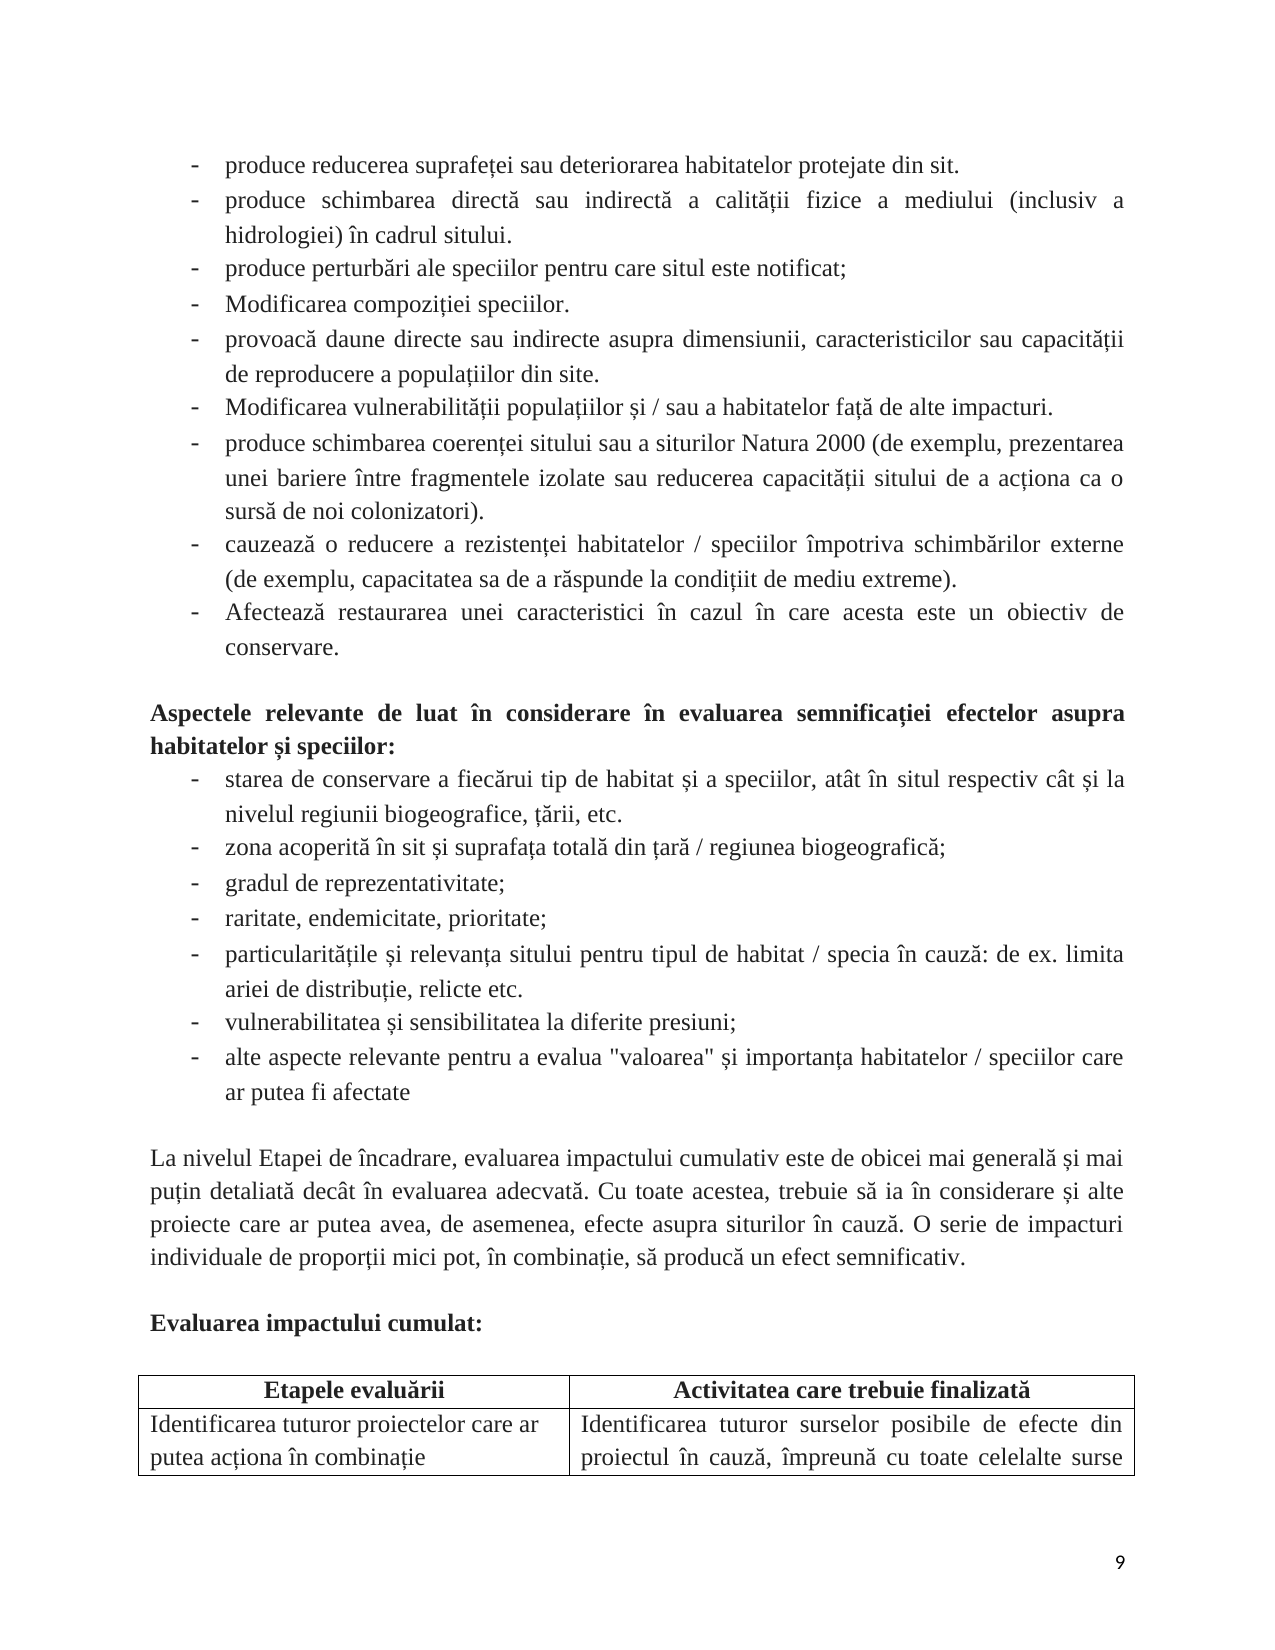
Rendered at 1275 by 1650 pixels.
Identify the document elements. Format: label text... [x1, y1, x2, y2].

table_header Activitatea care trebuie finalizată [570, 1376, 1134, 1408]
list raritate, endemicitate, prioritate; [187, 903, 1125, 934]
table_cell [139, 1409, 569, 1475]
text Aspectele relevante de luat în considerare în evaluarea semnificației efectelor asupra habitatelor și speciilor: [150, 698, 1125, 760]
list cauzează o reducere a rezistenței habitatelor / speciilor împotriva schimbărilor externe (de exemplu, capacitatea sa de a răspunde la condițiit de mediu extreme). [187, 529, 1125, 593]
list starea de conservare a fiecărui tip de habitat și a speciilor, atât în ​​situl respectiv cât și la nivelul regiunii biogeografice, țării, etc. [187, 764, 1125, 828]
list produce schimbarea coerenței sitului sau a siturilor Natura 2000 (de exemplu, prezentarea unei bariere între fragmentele izolate sau reducerea capacității sitului de a acționa ca o sursă de noi colonizatori). [187, 428, 1125, 525]
table_header Etapele evaluării [139, 1376, 569, 1408]
text Evaluarea impactului cumulat: [150, 1276, 1125, 1337]
list Modificarea compoziției speciilor. [187, 289, 1125, 320]
list Modificarea vulnerabilității populațiilor și / sau a habitatelor față de alte impacturi. [187, 392, 1125, 423]
list produce schimbarea directă sau indirectă a calității fizice a mediului (inclusiv a hidrologiei) în cadrul sitului. [187, 185, 1125, 249]
list Afectează restaurarea unei caracteristici în cazul în care acesta este un obiectiv de conservare. [187, 597, 1125, 661]
list vulnerabilitatea și sensibilitatea la diferite presiuni; [187, 1007, 1125, 1038]
list alte aspecte relevante pentru a evalua "valoarea" și importanța habitatelor / speciilor care ar putea fi afectate [187, 1042, 1125, 1106]
list particularitățile și relevanța sitului pentru tipul de habitat / specia în cauză: de ex. limita ariei de distribuție, relicte etc. [187, 939, 1125, 1003]
list produce perturbări ale speciilor pentru care situl este notificat; [187, 253, 1125, 284]
text La nivelul Etapei de încadrare, evaluarea impactului cumulativ este de obicei mai generală și mai puțin detaliată decât în ​​evaluarea adecvată. Cu toate acestea, trebuie să ia în considerare și alte proiecte care ar putea avea, de asemenea, efecte asupra siturilor în cauză. O serie de impacturi individuale de proporții mici pot, în combinație, să producă un efect semnificativ. [150, 1143, 1125, 1271]
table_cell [570, 1409, 1134, 1475]
list produce reducerea suprafeței sau deteriorarea habitatelor protejate din sit. [187, 150, 1125, 181]
list provoacă daune directe sau indirecte asupra dimensiunii, caracteristicilor sau capacității de reproducere a populațiilor din site. [187, 324, 1125, 388]
list zona acoperită în sit și suprafața totală din țară / regiunea biogeografică; [187, 832, 1125, 863]
list gradul de reprezentativitate; [187, 868, 1125, 899]
